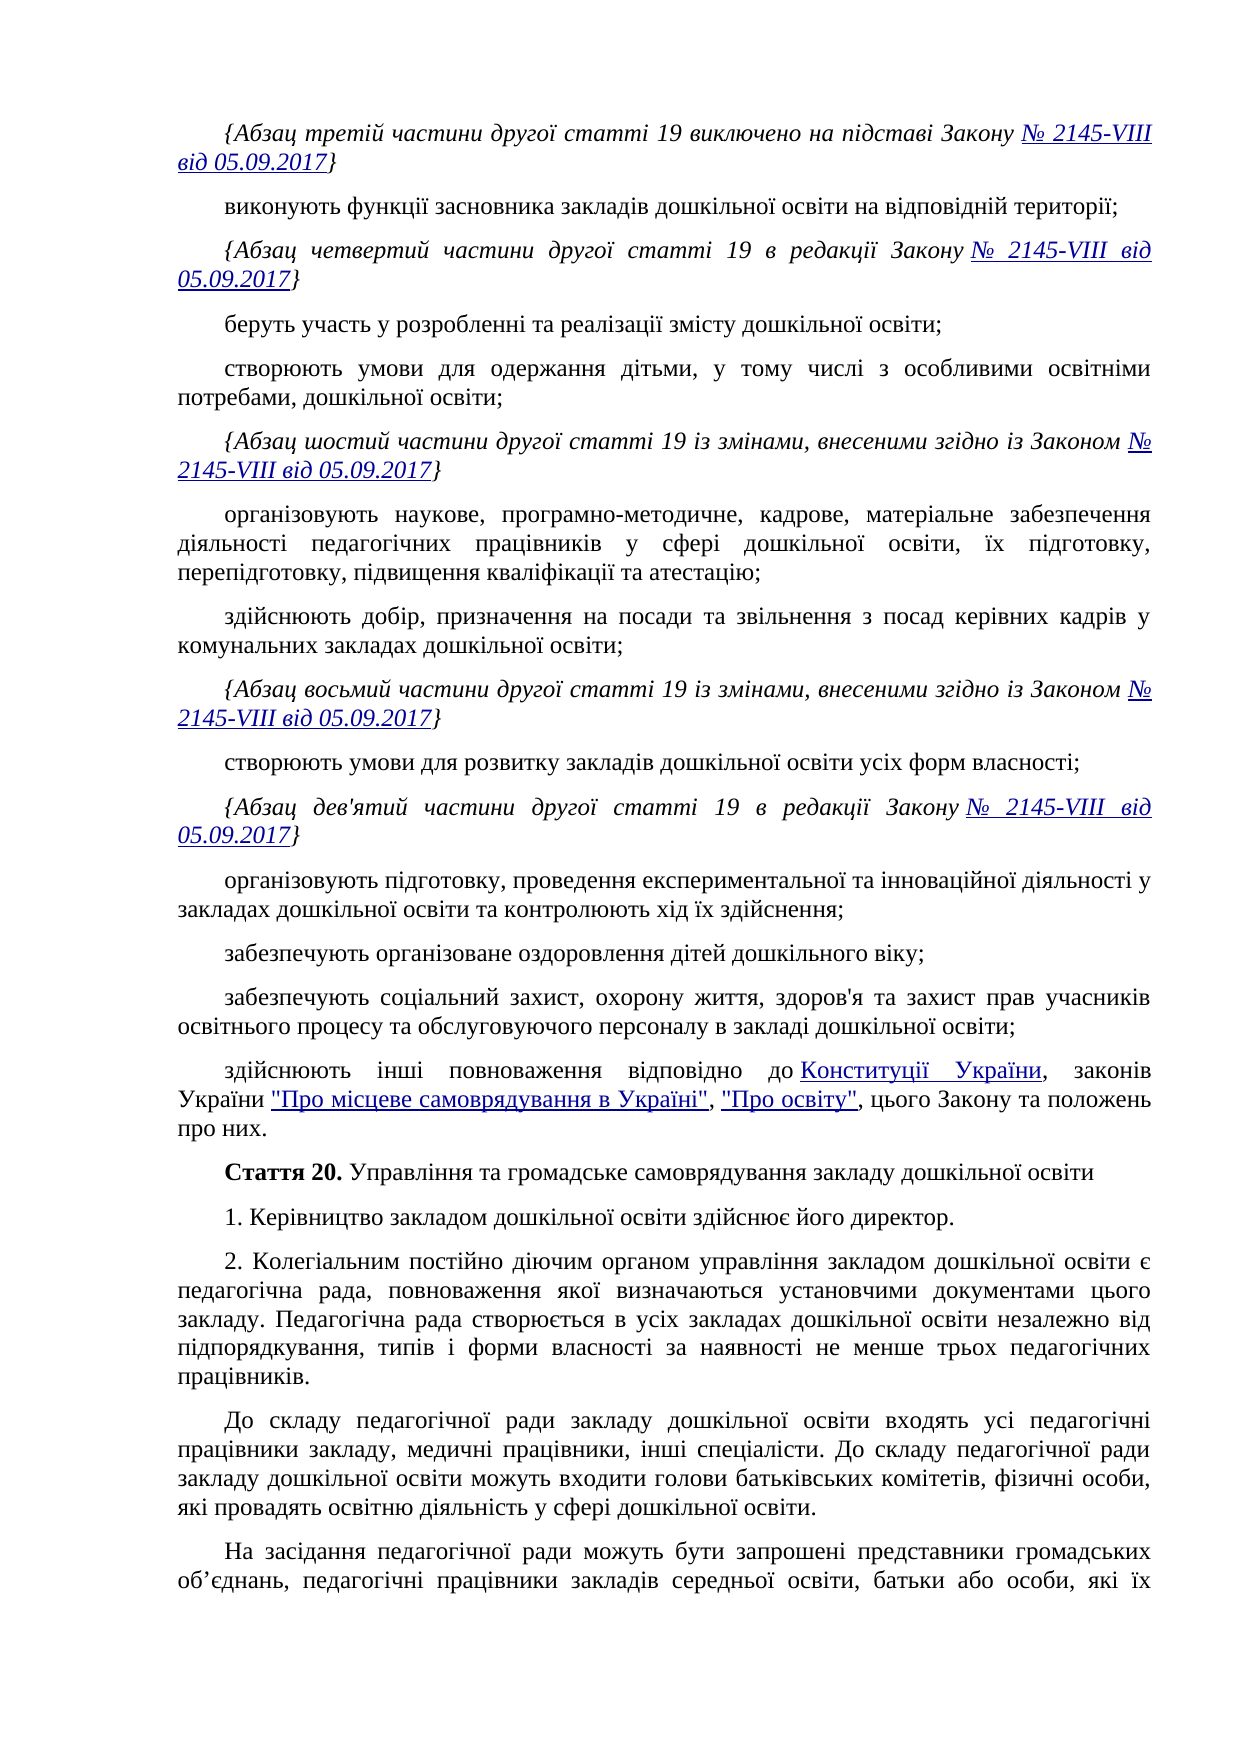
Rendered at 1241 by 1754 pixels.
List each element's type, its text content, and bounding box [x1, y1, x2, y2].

text організовують підготовку, проведення експериментальної та інноваційної діяльності у закладах дошкільної освіти та контролюють хід їх здійснення; [177, 865, 1152, 922]
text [177, 1536, 1152, 1594]
text створюють умови для одержання дітьми, у тому числі з особливими освітніми потребами, дошкільної освіти; [177, 353, 1152, 411]
text організовують наукове, програмно-методичне, кадрове, матеріальне забезпечення діяльності педагогічних працівників у сфері дошкільної освіти, їх підготовку, перепідготовку, підвищення кваліфікації та атестацію; [177, 499, 1152, 586]
text забезпечують організоване оздоровлення дітей дошкільного віку; [177, 938, 1152, 967]
text здійснюють інші повноваження відповідно до Конституції України, законів України "Про місцеве самоврядування в Україні", "Про освіту", цього Закону та положень про них. [177, 1056, 1152, 1142]
text беруть участь у розробленні та реалізації змісту дошкільної освіти; [177, 309, 1152, 337]
text створюють умови для розвитку закладів дошкільної освіти усіх форм власності; [177, 747, 1152, 776]
text Стаття 20. Управління та громадське самоврядування закладу дошкільної освіти [177, 1157, 1152, 1186]
text До складу педагогічної ради закладу дошкільної освіти входять усі педагогічні працівники закладу, медичні працівники, інші спеціалісти. До складу педагогічної ради закладу дошкільної освіти можуть входити голови батьківських комітетів, фізичні особи, які провадять освітню діяльність у сфері дошкільної освіти. [177, 1406, 1152, 1521]
text {Абзац третій частини другої статті 19 виключено на підставі Закону № 2145-VIII від 05.09.2017} [177, 118, 1152, 176]
text {Абзац дев'ятий частини другої статті 19 в редакції Закону № 2145-VIII від 05.09.2017} [177, 792, 1152, 849]
text виконують функції засновника закладів дошкільної освіти на відповідній території; [177, 191, 1152, 220]
text 2. Колегіальним постійно діючим органом управління закладом дошкільної освіти є педагогічна рада, повноваження якої визначаються установчими документами цього закладу. Педагогічна рада створюється в усіх закладах дошкільної освіти незалежно від підпорядкування, типів і форми власності за наявності не менше трьох педагогічних працівників. [177, 1246, 1152, 1390]
text здійснюють добір, призначення на посади та звільнення з посад керівних кадрів у комунальних закладах дошкільної освіти; [177, 601, 1152, 659]
text {Абзац шостий частини другої статті 19 із змінами, внесеними згідно із Законом № 2145-VIII від 05.09.2017} [177, 426, 1152, 484]
text {Абзац восьмий частини другої статті 19 із змінами, внесеними згідно із Законом № 2145-VIII від 05.09.2017} [177, 674, 1152, 732]
text 1. Керівництво закладом дошкільної освіти здійснює його директор. [177, 1202, 1152, 1231]
text {Абзац четвертий частини другої статті 19 в редакції Закону № 2145-VIII від 05.09.2017} [177, 236, 1152, 293]
text забезпечують соціальний захист, охорону життя, здоров'я та захист прав учасників освітнього процесу та обслуговуючого персоналу в закладі дошкільної освіти; [177, 982, 1152, 1040]
